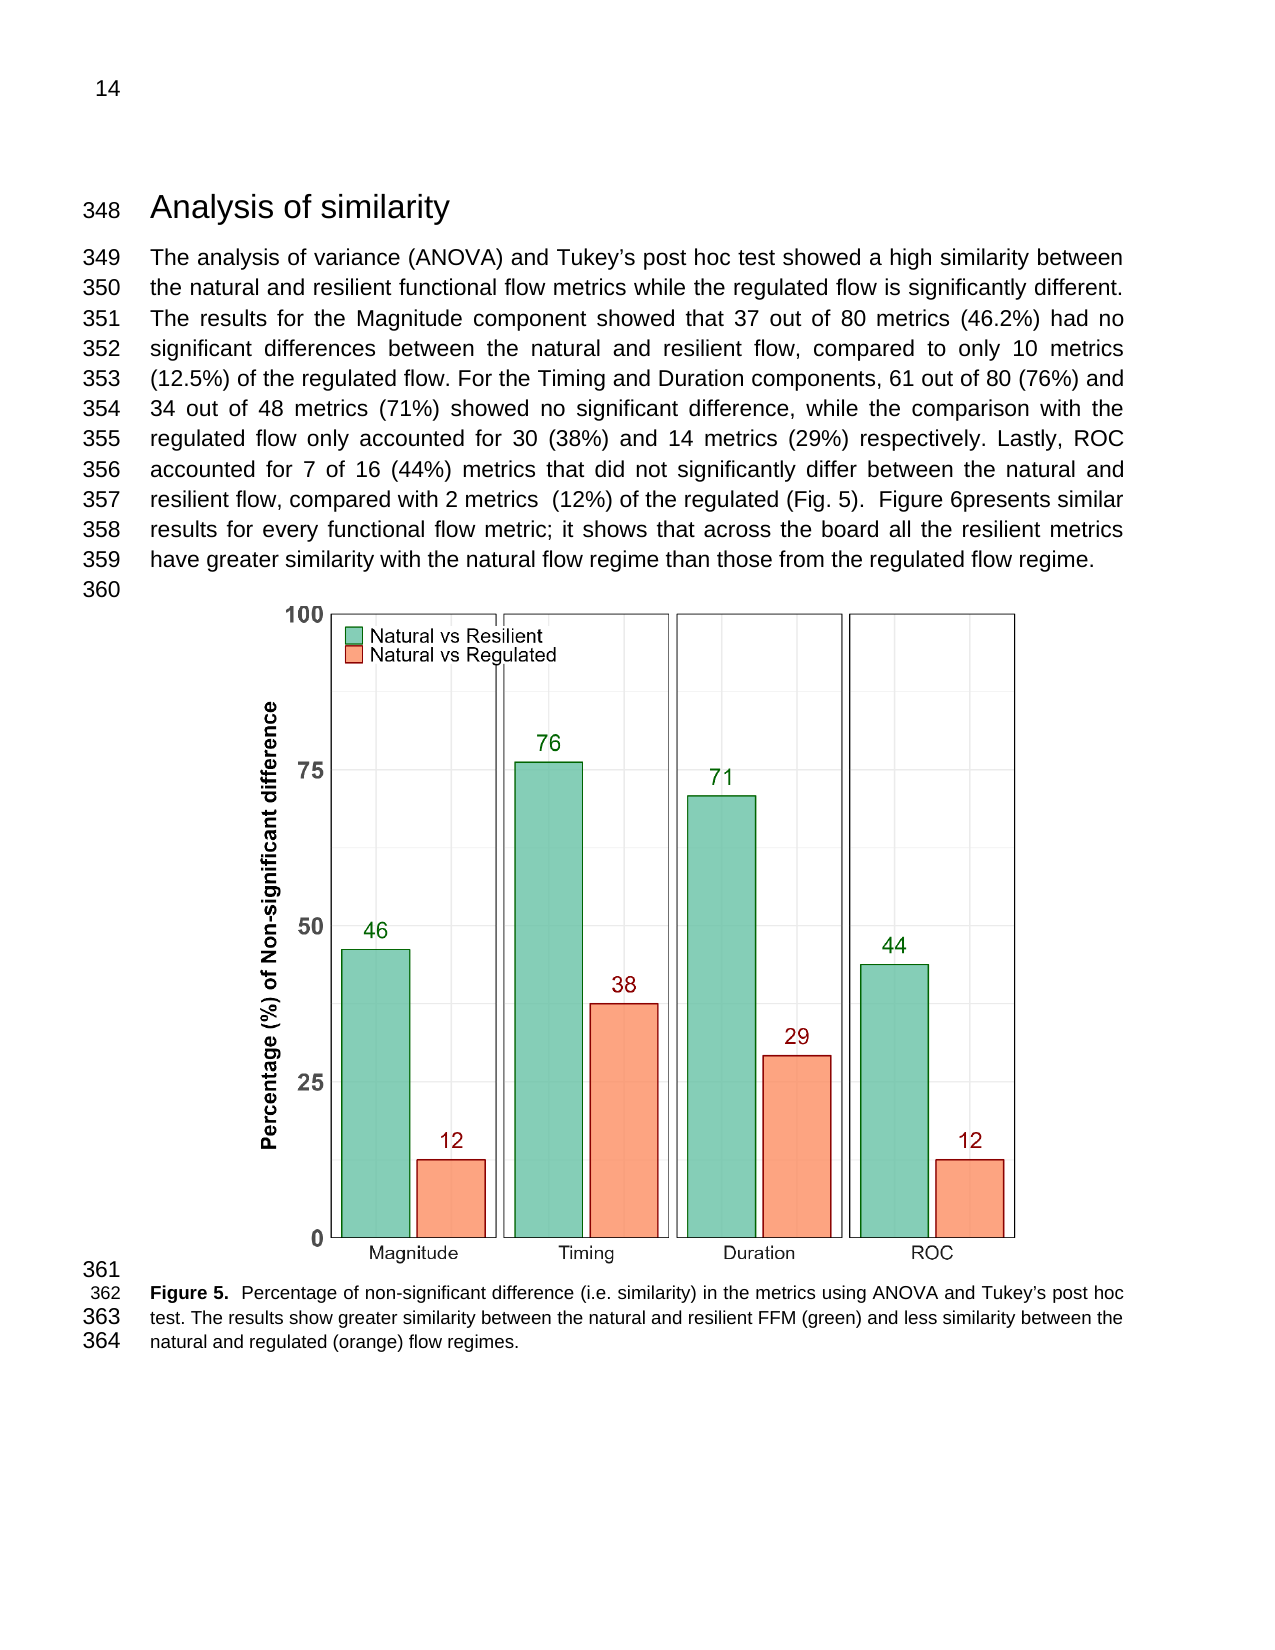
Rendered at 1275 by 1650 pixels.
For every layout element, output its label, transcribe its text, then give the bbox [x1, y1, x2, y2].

text The analysis of variance (ANOVA) and Tukey’s post hoc test showed a high similarity between the natural and resilient functional flow metrics while the regulated flow is significantly different. The results for the Magnitude component showed that 37 out of 80 metrics (46.2%) had no significant differences between the natural and resilient flow, compared to only 10 metrics (12.5%) of the regulated flow. For the Timing and Duration components, 61 out of 80 (76%) and 34 out of 48 metrics (71%) showed no significant difference, while the comparison with the regulated flow only accounted for 30 (38%) and 14 metrics (29%) respectively. Lastly, ROC accounted for 7 of 16 (44%) metrics that did not significantly differ between the natural and resilient flow, compared with 2 metrics (12%) of the regulated (Fig. 5). Figure 6presents similar results for every functional flow metric; it shows that across the board all the resilient metrics have greater similarity with the natural flow regime than those from the regulated flow regime. [150, 244, 1125, 573]
picture [253, 606, 1022, 1278]
subtitle Analysis of similarity [150, 187, 1125, 226]
text Figure 5. Percentage of non-significant difference (i.e. similarity) in the metrics using ANOVA and Tukey’s post hoc test. The results show greater similarity between the natural and resilient FFM (green) and less similarity between the natural and regulated (orange) flow regimes. [150, 1282, 1125, 1353]
